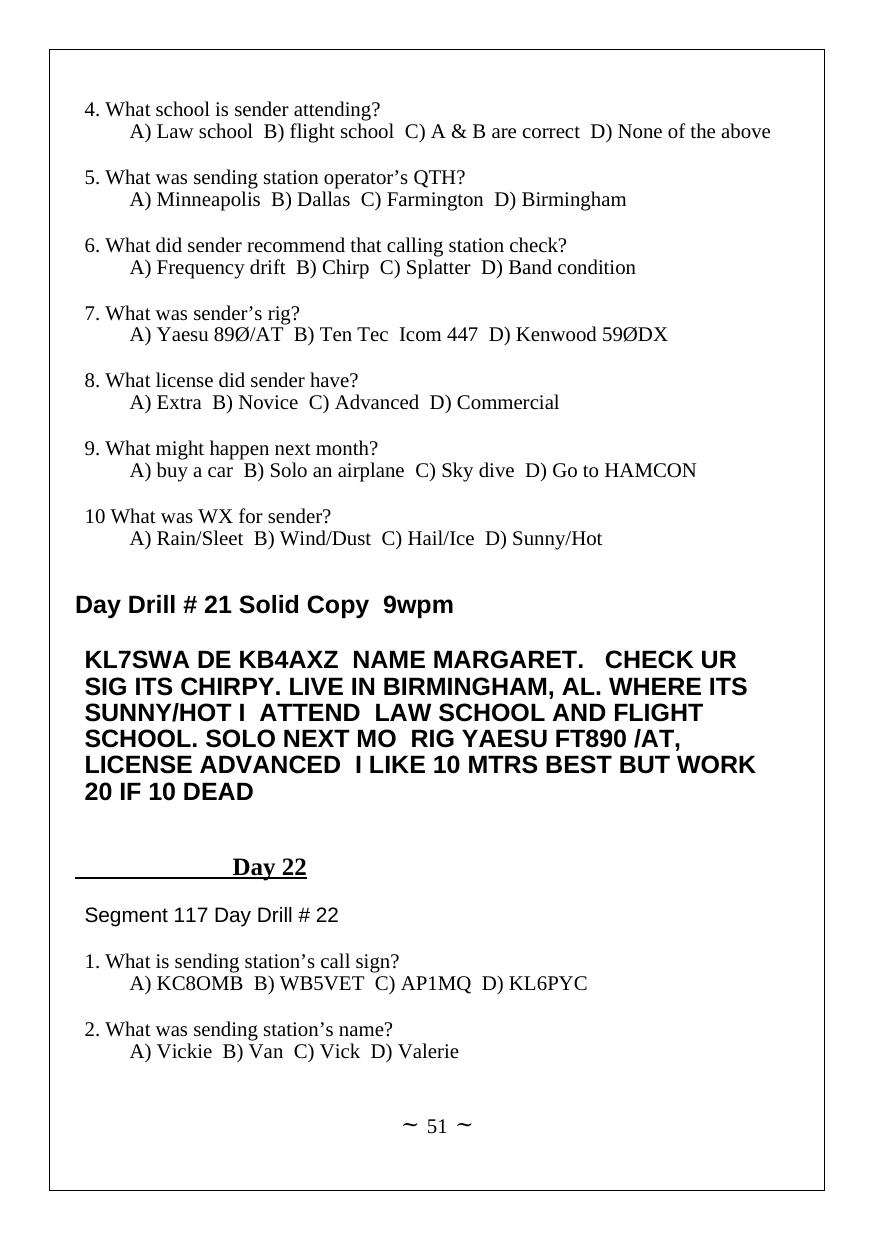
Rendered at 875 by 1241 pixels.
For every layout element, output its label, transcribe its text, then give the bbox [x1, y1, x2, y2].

text A) Yaesu 89Ø/AT B) Ten Tec Icom 447 D) Kenwood 59ØDX [84, 324, 801, 346]
text A) Extra B) Novice C) Advanced D) Commercial [84, 392, 801, 414]
text Segment 117 Day Drill # 22 [84, 905, 801, 927]
text 6. What did sender recommend that calling station check? [84, 235, 801, 257]
text 5. What was sending station operator’s QTH? [84, 167, 801, 189]
text A) Minneapolis B) Dallas C) Farmington D) Birmingham [84, 189, 801, 211]
text 2. What was sending station’s name? [84, 1019, 801, 1041]
text 7. What was sender’s rig? [84, 302, 801, 324]
text A) Frequency drift B) Chirp C) Splatter D) Band condition [84, 257, 801, 278]
text Day Drill # 21 Solid Copy 9wpm [75, 593, 762, 619]
subtitle Day 22 [75, 852, 762, 881]
text 8. What license did sender have? [84, 370, 801, 392]
text A) KC8OMB B) WB5VET C) AP1MQ D) KL6PYC [84, 973, 801, 995]
text KL7SWA DE KB4AXZ NAME MARGARET. CHECK UR SIG ITS CHIRPY. LIVE IN BIRMINGHAM, AL. WHERE ITS SUNNY/HOT I ATTEND LAW SCHOOL AND FLIGHT SCHOOL. SOLO NEXT MO RIG YAESU FT890 /AT, LICENSE ADVANCED I LIKE 10 MTRS BEST BUT WORK 20 IF 10 DEAD [84, 648, 762, 805]
text 4. What school is sender attending? [84, 99, 801, 121]
text A) buy a car B) Solo an airplane C) Sky dive D) Go to HAMCON [84, 460, 801, 482]
text A) Rain/Sleet B) Wind/Dust C) Hail/Ice D) Sunny/Hot [84, 528, 801, 550]
text 1. What is sending station’s call sign? [84, 951, 801, 973]
text A) Law school B) flight school C) A & B are correct D) None of the above [84, 121, 801, 143]
text 9. What might happen next month? [84, 438, 801, 460]
text A) Vickie B) Van C) Vick D) Valerie [84, 1041, 801, 1063]
text 10 What was WX for sender? [84, 506, 801, 528]
